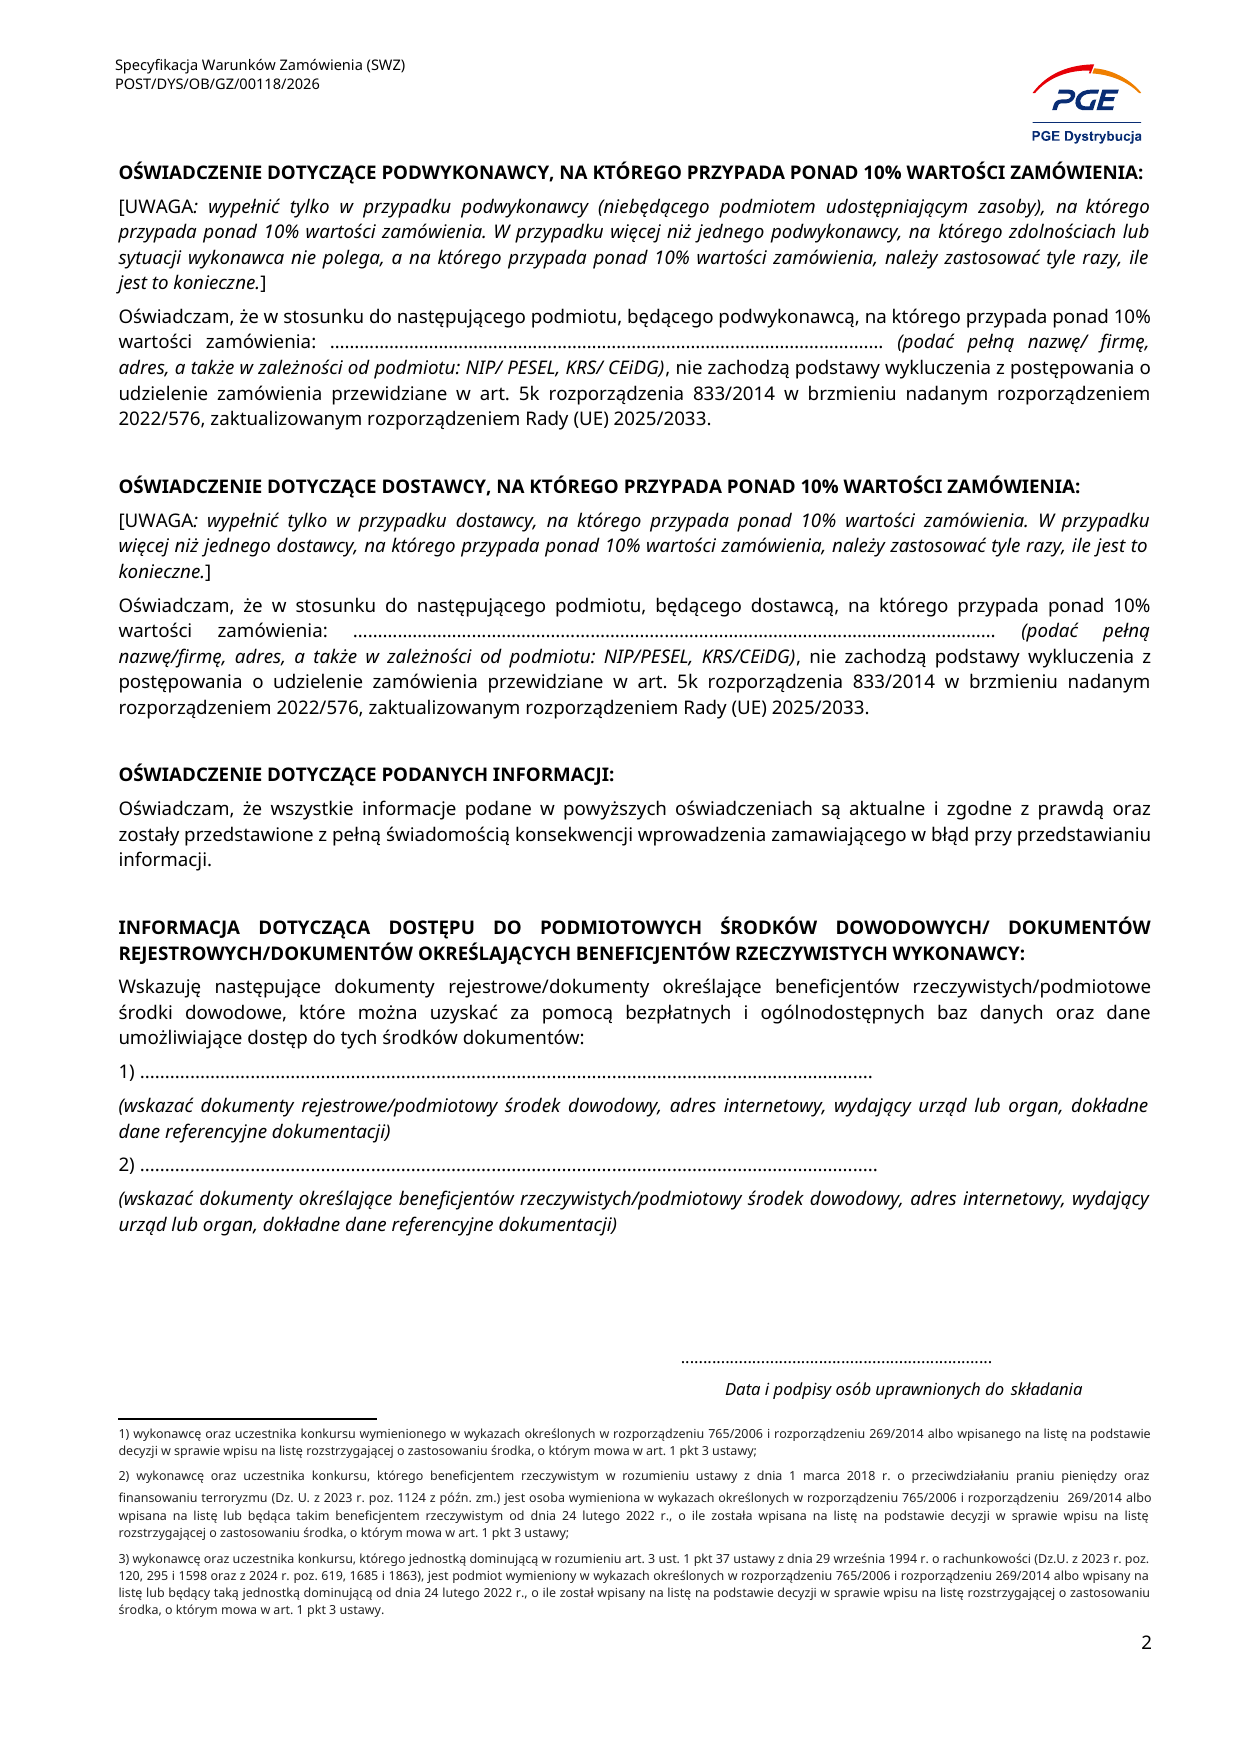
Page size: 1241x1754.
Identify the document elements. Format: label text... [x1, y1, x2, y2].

text Oświadczam, że w stosunku do następującego podmiotu, będącego podwykonawcą, na którego przypada ponad 10% wartości zamówienia: ……………………………………………………………………………………………….… (podać pełną nazwę/ firmę, adres, a także w zależności od podmiotu: NIP/ PESEL, KRS/ CEiDG), nie zachodzą podstawy wykluczenia z postępowania o udzielenie zamówienia przewidziane w art. 5k rozporządzenia 833/2014 w brzmieniu nadanym rozporządzeniem 2022/576, zaktualizowanym rozporządzeniem Rady (UE) 2025/2033. [118, 303, 1152, 431]
text 1) .................................................................................................................................................. [118, 1058, 1152, 1084]
text (wskazać dokumenty rejestrowe/podmiotowy środek dowodowy, adres internetowy, wydający urząd lub organ, dokładne dane referencyjne dokumentacji) [118, 1092, 1152, 1143]
text [UWAGA: wypełnić tylko w przypadku podwykonawcy (niebędącego podmiotem udostępniającym zasoby), na którego przypada ponad 10% wartości zamówienia. W przypadku więcej niż jednego podwykonawcy, na którego zdolnościach lub sytuacji wykonawca nie polega, a na którego przypada ponad 10% wartości zamówienia, należy zastosować tyle razy, ile jest to konieczne.] [118, 193, 1152, 295]
text Data i podpisy osób uprawnionych do składania [664, 1377, 1144, 1400]
text INFORMACJA DOTYCZĄCA DOSTĘPU DO PODMIOTOWYCH ŚRODKÓW DOWODOWYCH/ DOKUMENTÓW REJESTROWYCH/DOKUMENTÓW OKREŚLAJĄCYCH BENEFICJENTÓW RZECZYWISTYCH WYKONAWCY: [118, 914, 1152, 965]
text [UWAGA: wypełnić tylko w przypadku dostawcy, na którego przypada ponad 10% wartości zamówienia. W przypadku więcej niż jednego dostawcy, na którego przypada ponad 10% wartości zamówienia, należy zastosować tyle razy, ile jest to konieczne.] [118, 507, 1152, 583]
text Oświadczam, że w stosunku do następującego podmiotu, będącego dostawcą, na którego przypada ponad 10% wartości zamówienia: ……………………………………………………………………………………………….………..….…… (podać pełną nazwę/firmę, adres, a także w zależności od podmiotu: NIP/PESEL, KRS/CEiDG), nie zachodzą podstawy wykluczenia z postępowania o udzielenie zamówienia przewidziane w art. 5k rozporządzenia 833/2014 w brzmieniu nadanym rozporządzeniem 2022/576, zaktualizowanym rozporządzeniem Rady (UE) 2025/2033. [118, 592, 1152, 719]
text OŚWIADCZENIE DOTYCZĄCE PODWYKONAWCY, NA KTÓREGO PRZYPADA PONAD 10% WARTOŚCI ZAMÓWIENIA: [118, 159, 1152, 184]
text Oświadczam, że wszystkie informacje podane w powyższych oświadczeniach są aktualne i zgodne z prawdą oraz zostały przedstawione z pełną świadomością konsekwencji wprowadzenia zamawiającego w błąd przy przedstawianiu informacji. [118, 796, 1152, 872]
text (wskazać dokumenty określające beneficjentów rzeczywistych/podmiotowy środek dowodowy, adres internetowy, wydający urząd lub organ, dokładne dane referencyjne dokumentacji) [118, 1186, 1152, 1237]
text ...................................................................... [607, 1344, 1240, 1369]
text 2) ................................................................................................................................................... [118, 1152, 1152, 1177]
text OŚWIADCZENIE DOTYCZĄCE DOSTAWCY, NA KTÓREGO PRZYPADA PONAD 10% WARTOŚCI ZAMÓWIENIA: [118, 473, 1152, 499]
text OŚWIADCZENIE DOTYCZĄCE PODANYCH INFORMACJI: [118, 762, 1152, 787]
text Wskazuję następujące dokumenty rejestrowe/dokumenty określające beneficjentów rzeczywistych/podmiotowe środki dowodowe, które można uzyskać za pomocą bezpłatnych i ogólnodostępnych baz danych oraz dane umożliwiające dostęp do tych środków dokumentów: [118, 974, 1152, 1050]
